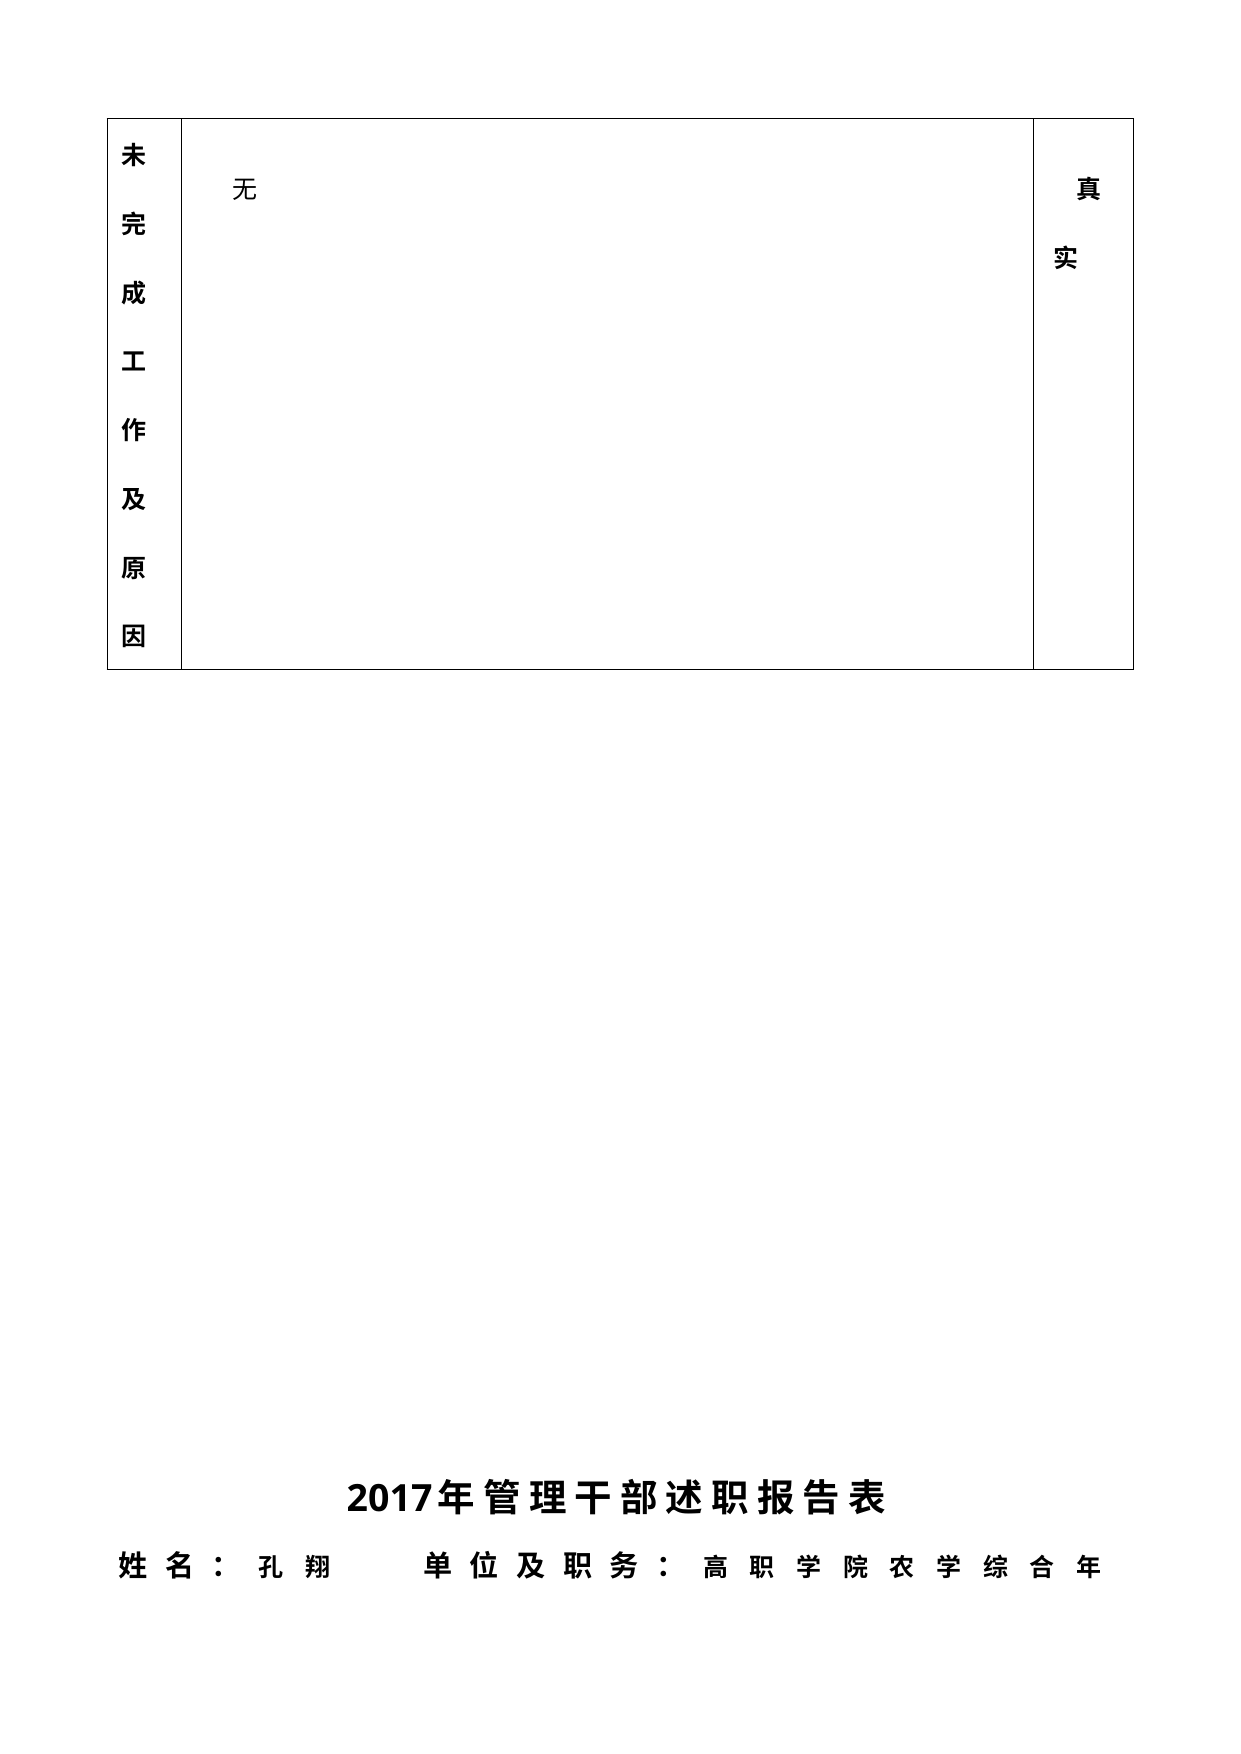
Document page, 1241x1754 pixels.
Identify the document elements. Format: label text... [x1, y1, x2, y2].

table_cell 无 [182, 119, 1033, 669]
text 2017年管理干部述职报告表 [118, 1461, 1122, 1530]
table_cell 真实 [1034, 119, 1133, 669]
table_cell 未完 成工 作及原因 [108, 119, 181, 669]
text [118, 1530, 1122, 1598]
